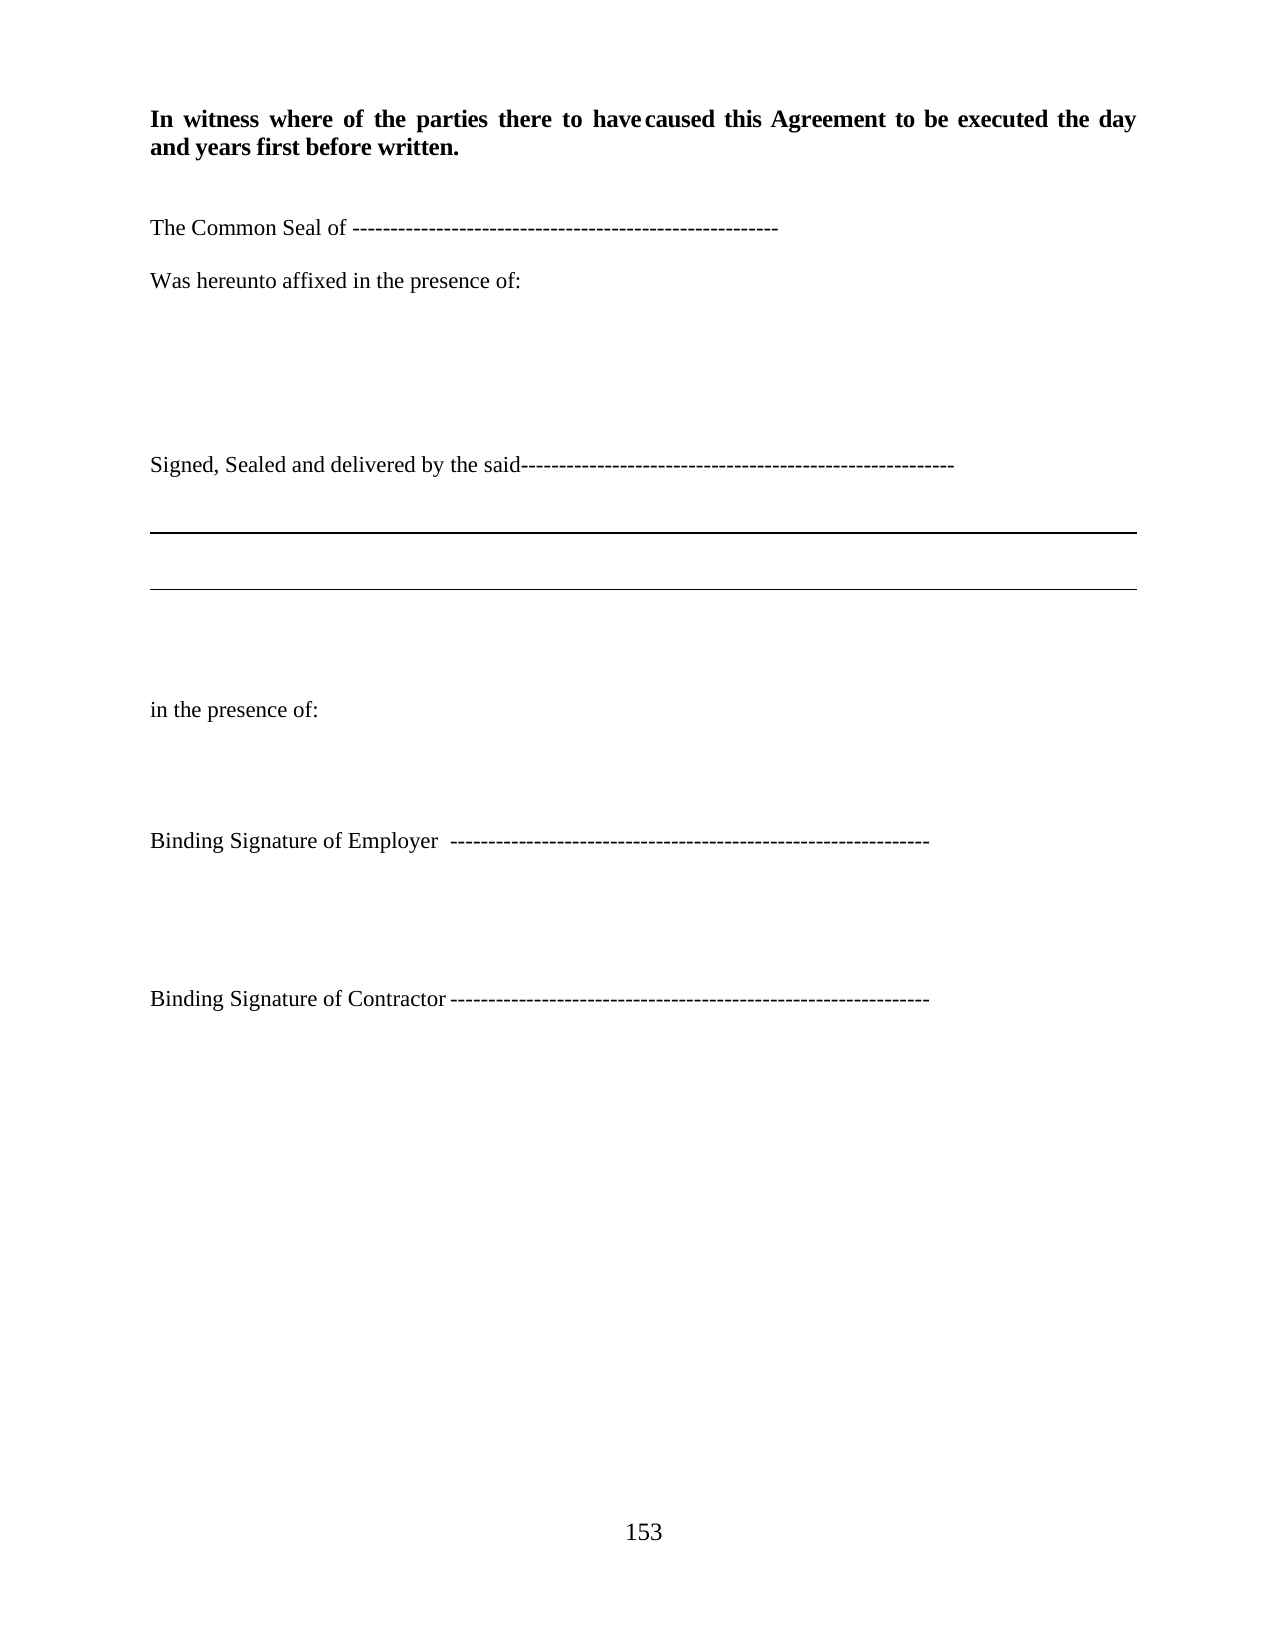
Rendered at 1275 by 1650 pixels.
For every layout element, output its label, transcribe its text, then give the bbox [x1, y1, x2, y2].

text The Common Seal of -------------------------------------------------------- [150, 214, 1137, 240]
text Binding Signature of Contractor --------------------------------------------------------------- [150, 986, 1137, 1012]
text in the presence of: [150, 696, 1137, 722]
text In witness where of the parties there to have caused this Agreement to be executed the day and years first before written. [150, 104, 1137, 161]
text Binding Signature of Employer --------------------------------------------------------------- [150, 827, 1137, 854]
text Was hereunto affixed in the presence of: [150, 267, 1137, 293]
text Signed, Sealed and delivered by the said--------------------------------------------------------- [150, 451, 1137, 477]
